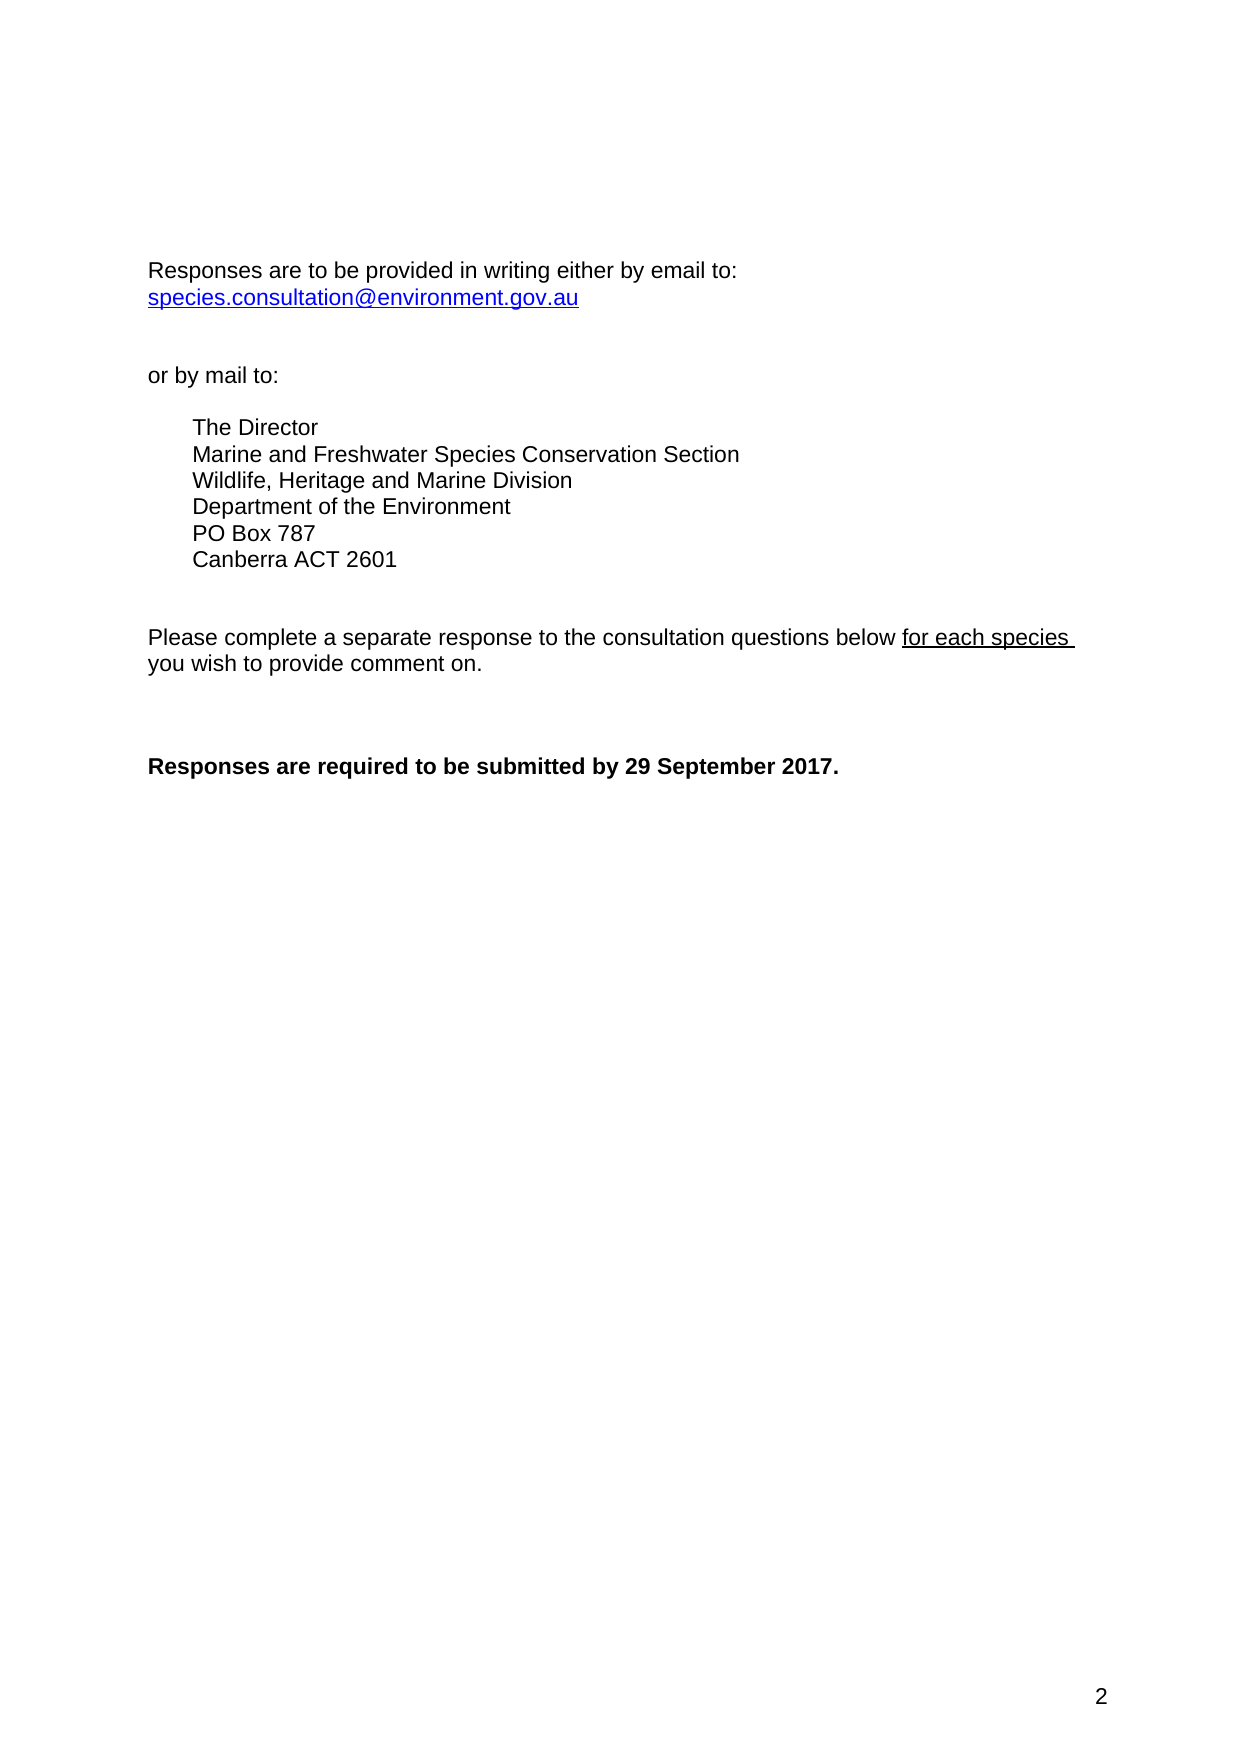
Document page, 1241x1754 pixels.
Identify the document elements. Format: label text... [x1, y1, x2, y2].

text Responses are to be provided in writing either by email to: species.consultation@environment.gov.au [148, 257, 1107, 310]
list Responses are required to be submitted by 29 September 2017. [148, 753, 1107, 779]
text Wildlife, Heritage and Marine Division [192, 467, 1107, 493]
text or by mail to: [148, 362, 1107, 388]
list Please complete a separate response to the consultation questions below for each species you wish to provide comment on. [148, 624, 1107, 676]
text PO Box 787 [192, 520, 1107, 546]
text Department of the Environment [192, 493, 1107, 520]
text The Director [192, 414, 1107, 441]
text Canberra ACT 2601 [192, 546, 1107, 572]
text Marine and Freshwater Species Conservation Section [192, 441, 1107, 467]
